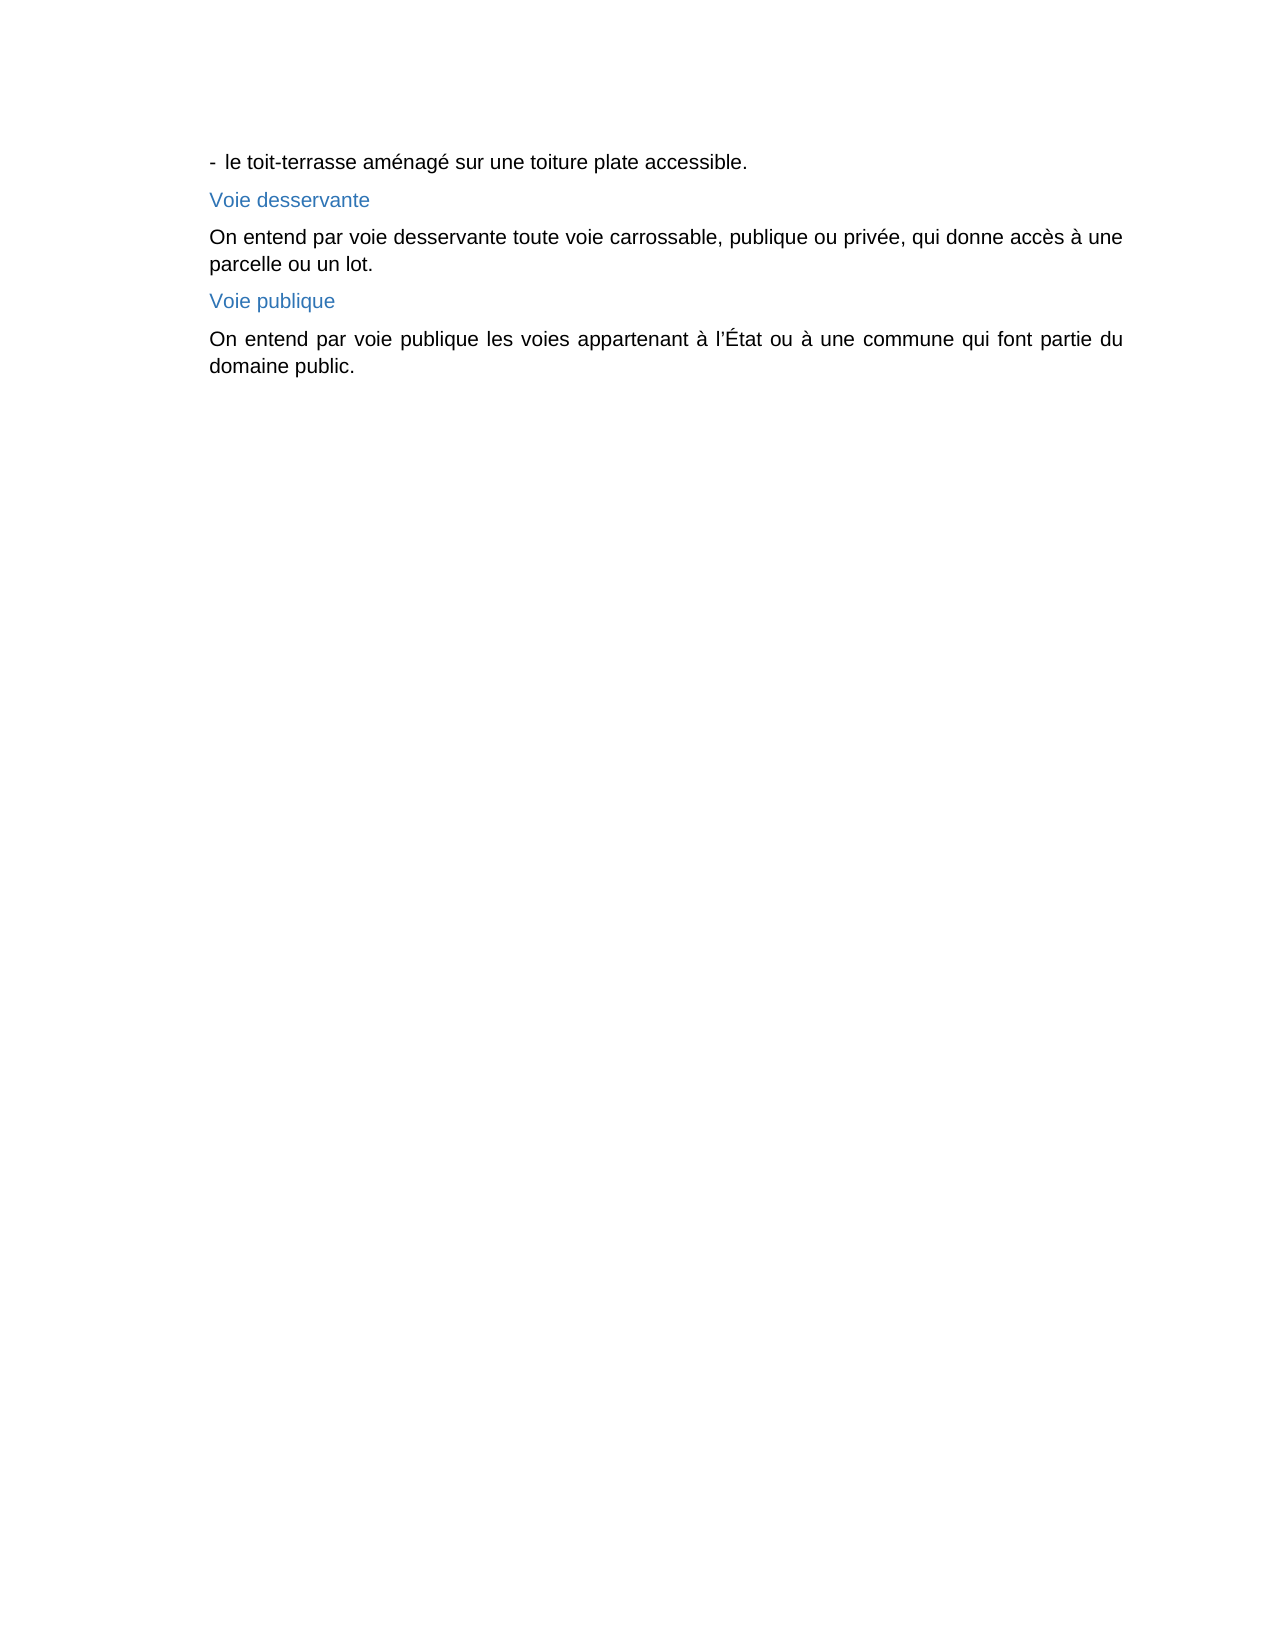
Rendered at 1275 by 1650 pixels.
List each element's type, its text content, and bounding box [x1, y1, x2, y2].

text Voie desservante [209, 187, 1125, 211]
text On entend par voie desservante toute voie carrossable, publique ou privée, qui donne accès à une parcelle ou un lot. [209, 225, 1125, 276]
text On entend par voie publique les voies appartenant à l’État ou à une commune qui font partie du domaine public. [209, 327, 1125, 377]
text Voie publique [209, 289, 1125, 313]
text - le toit-terrasse aménagé sur une toiture plate accessible. [209, 150, 1125, 174]
